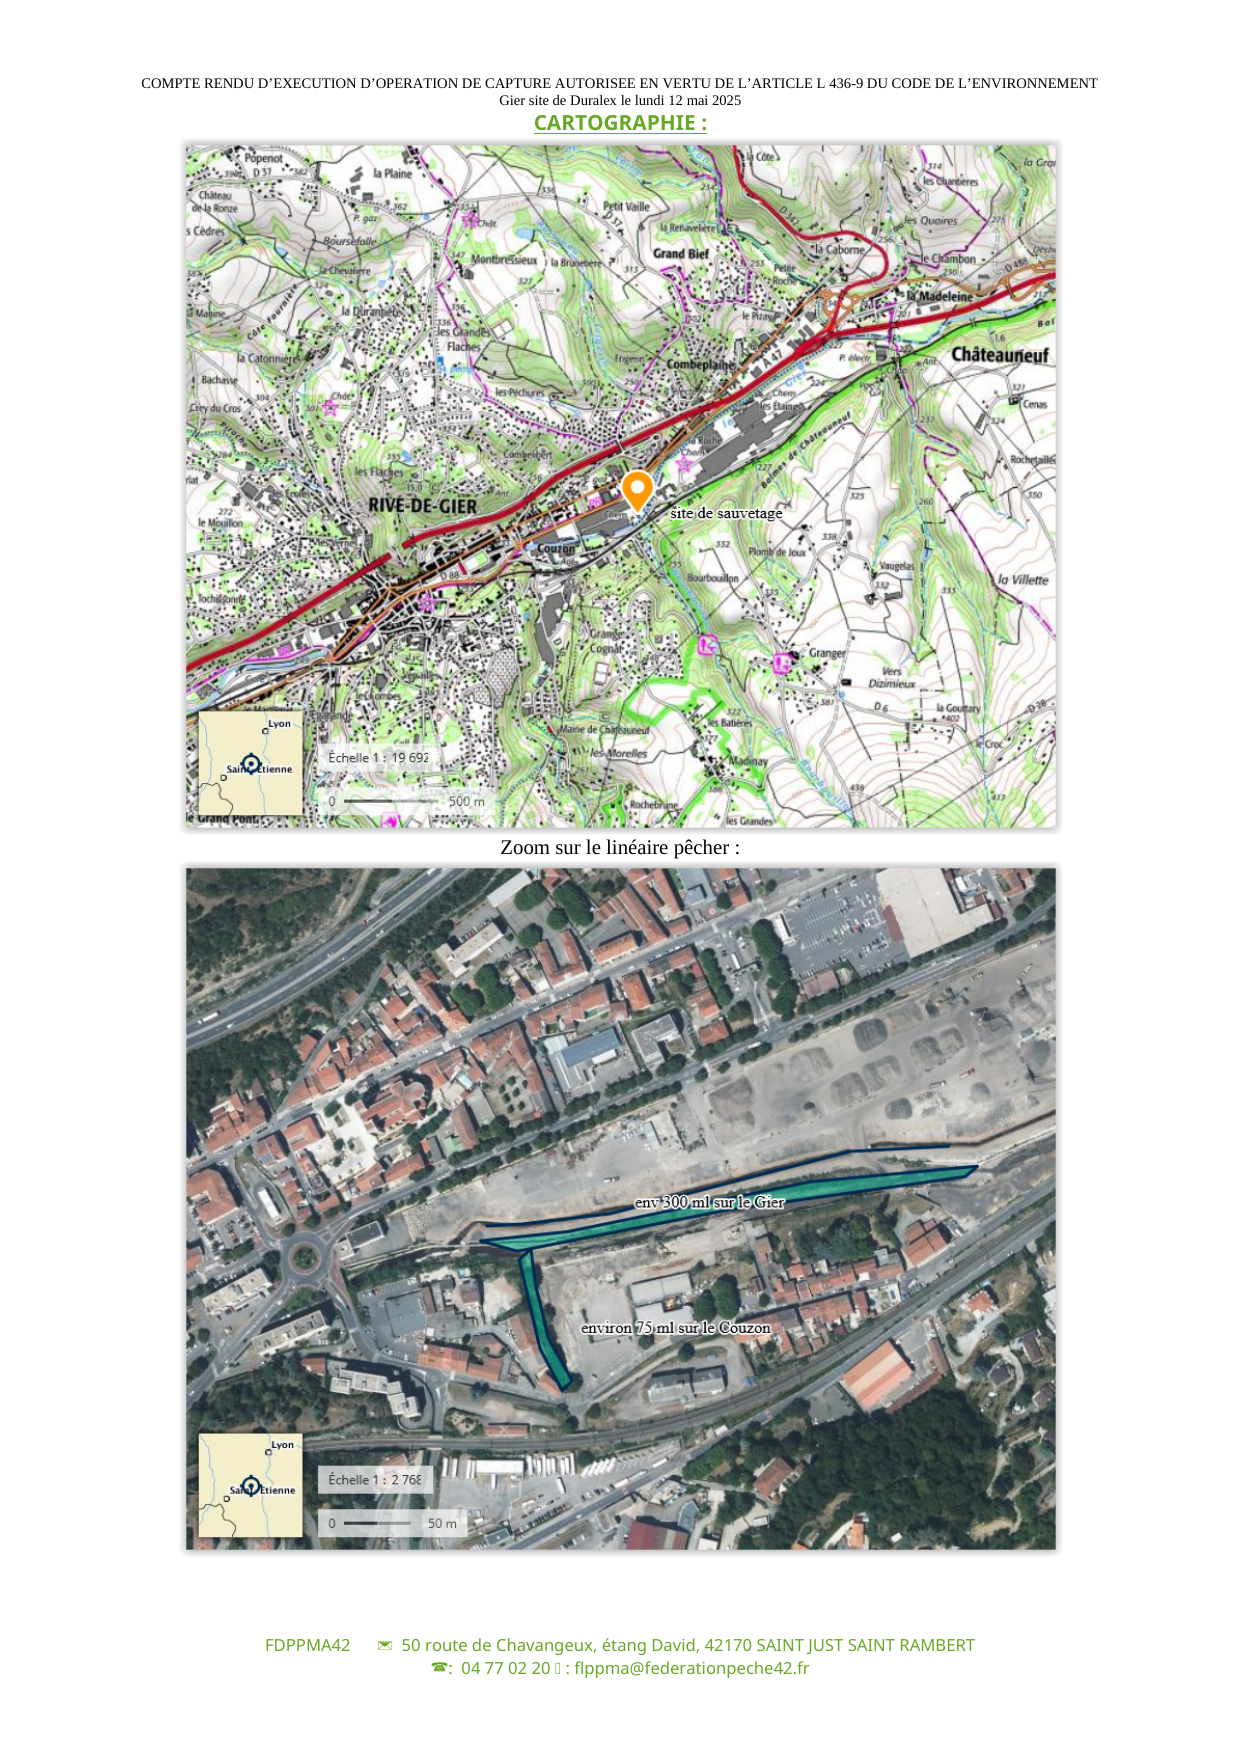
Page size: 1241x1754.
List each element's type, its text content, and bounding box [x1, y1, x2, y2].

subtitle CARTOGRAPHIE : [89, 108, 1152, 137]
picture [177, 137, 1063, 836]
picture [177, 859, 1063, 1558]
text Zoom sur le linéaire pêcher : [89, 835, 1152, 859]
